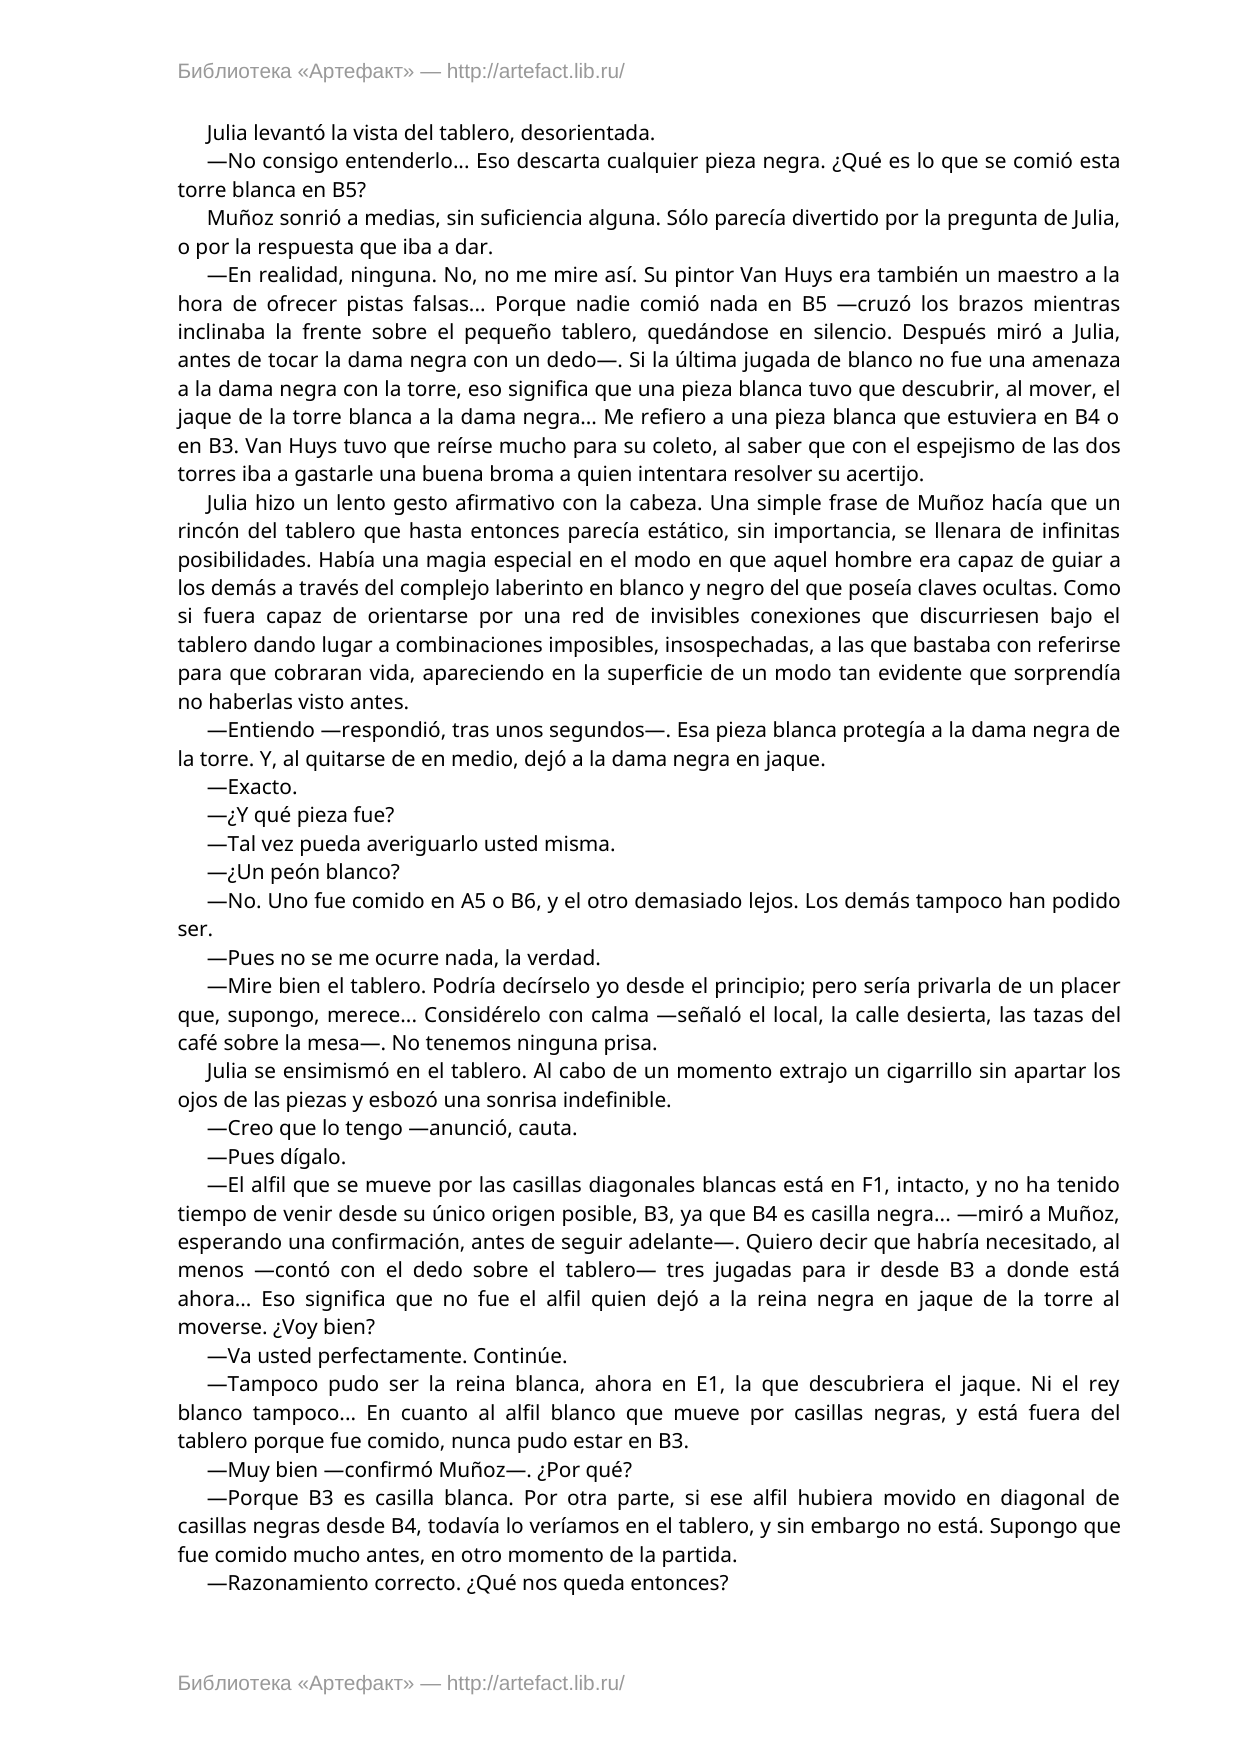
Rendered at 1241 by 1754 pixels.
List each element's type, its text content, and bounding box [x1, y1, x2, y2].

text Julia se ensimismó en el tablero. Al cabo de un momento extrajo un cigarrillo sin apartar los ojos de las piezas y esbozó una sonrisa indefinible. [177, 1057, 1122, 1113]
text —Pues no se me ocurre nada, la verdad. [177, 943, 1122, 971]
text —¿Un peón blanco? [177, 857, 1122, 886]
text —Porque B3 es casilla blanca. Por otra parte, si ese alfil hubiera movido en diagonal de casillas negras desde B4, todavía lo veríamos en el tablero, y sin embargo no está. Supongo que fue comido mucho antes, en otro momento de la partida. [177, 1483, 1122, 1568]
text —Pues dígalo. [177, 1142, 1122, 1170]
text —Razonamiento correcto. ¿Qué nos queda entonces? [177, 1568, 1122, 1597]
text —Exacto. [177, 772, 1122, 801]
text —Creo que lo tengo —anunció, cauta. [177, 1113, 1122, 1142]
text Julia hizo un lento gesto afirmativo con la cabeza. Una simple frase de Muñoz hacía que un rincón del tablero que hasta entonces parecía estático, sin importancia, se llenara de infinitas posibilidades. Había una magia especial en el modo en que aquel hombre era capaz de guiar a los demás a través del complejo laberinto en blanco y negro del que poseía claves ocultas. Como si fuera capaz de orientarse por una red de invisibles conexiones que discurriesen bajo el tablero dando lugar a combinaciones imposibles, insospechadas, a las que bastaba con referirse para que cobraran vida, apareciendo en la superficie de un modo tan evidente que sorprendía no haberlas visto antes. [177, 488, 1122, 715]
text —El alfil que se mueve por las casillas diagonales blancas está en F1, intacto, y no ha tenido tiempo de venir desde su único origen posible, B3, ya que B4 es casilla negra... —miró a Muñoz, esperando una confirmación, antes de seguir adelante—. Quiero decir que habría necesitado, al menos —contó con el dedo sobre el tablero— tres jugadas para ir desde B3 a donde está ahora... Eso significa que no fue el alfil quien dejó a la reina negra en jaque de la torre al moverse. ¿Voy bien? [177, 1170, 1122, 1341]
text Muñoz sonrió a medias, sin suficiencia alguna. Sólo parecía divertido por la pregunta de Julia, o por la respuesta que iba a dar. [177, 203, 1122, 260]
text —¿Y qué pieza fue? [177, 801, 1122, 829]
text —Va usted perfectamente. Continúe. [177, 1341, 1122, 1369]
text —Mire bien el tablero. Podría decírselo yo desde el principio; pero sería privarla de un placer que, supongo, merece... Considérelo con calma —señaló el local, la calle desierta, las tazas del café sobre la mesa—. No tenemos ninguna prisa. [177, 971, 1122, 1057]
text —En realidad, ninguna. No, no me mire así. Su pintor Van Huys era también un maestro a la hora de ofrecer pistas falsas... Porque nadie comió nada en B5 —cruzó los brazos mientras inclinaba la frente sobre el pequeño tablero, quedándose en silencio. Después miró a Julia, antes de tocar la dama negra con un dedo—. Si la última jugada de blanco no fue una amenaza a la dama negra con la torre, eso significa que una pieza blanca tuvo que descubrir, al mover, el jaque de la torre blanca a la dama negra... Me refiero a una pieza blanca que estuviera en B4 o en B3. Van Huys tuvo que reírse mucho para su coleto, al saber que con el espejismo de las dos torres iba a gastarle una buena broma a quien intentara resolver su acertijo. [177, 260, 1122, 488]
text —Tampoco pudo ser la reina blanca, ahora en E1, la que descubriera el jaque. Ni el rey blanco tampoco... En cuanto al alfil blanco que mueve por casillas negras, y está fuera del tablero porque fue comido, nunca pudo estar en B3. [177, 1369, 1122, 1455]
text —Entiendo —respondió, tras unos segundos—. Esa pieza blanca protegía a la dama negra de la torre. Y, al quitarse de en medio, dejó a la dama negra en jaque. [177, 715, 1122, 772]
text —No consigo entenderlo... Eso descarta cualquier pieza negra. ¿Qué es lo que se comió esta torre blanca en B5? [177, 147, 1122, 203]
text —No. Uno fue comido en A5 o B6, y el otro demasiado lejos. Los demás tampoco han podido ser. [177, 886, 1122, 943]
text —Muy bien —confirmó Muñoz—. ¿Por qué? [177, 1455, 1122, 1483]
text —Tal vez pueda averiguarlo usted misma. [177, 829, 1122, 857]
text Julia levantó la vista del tablero, desorientada. [177, 118, 1122, 147]
